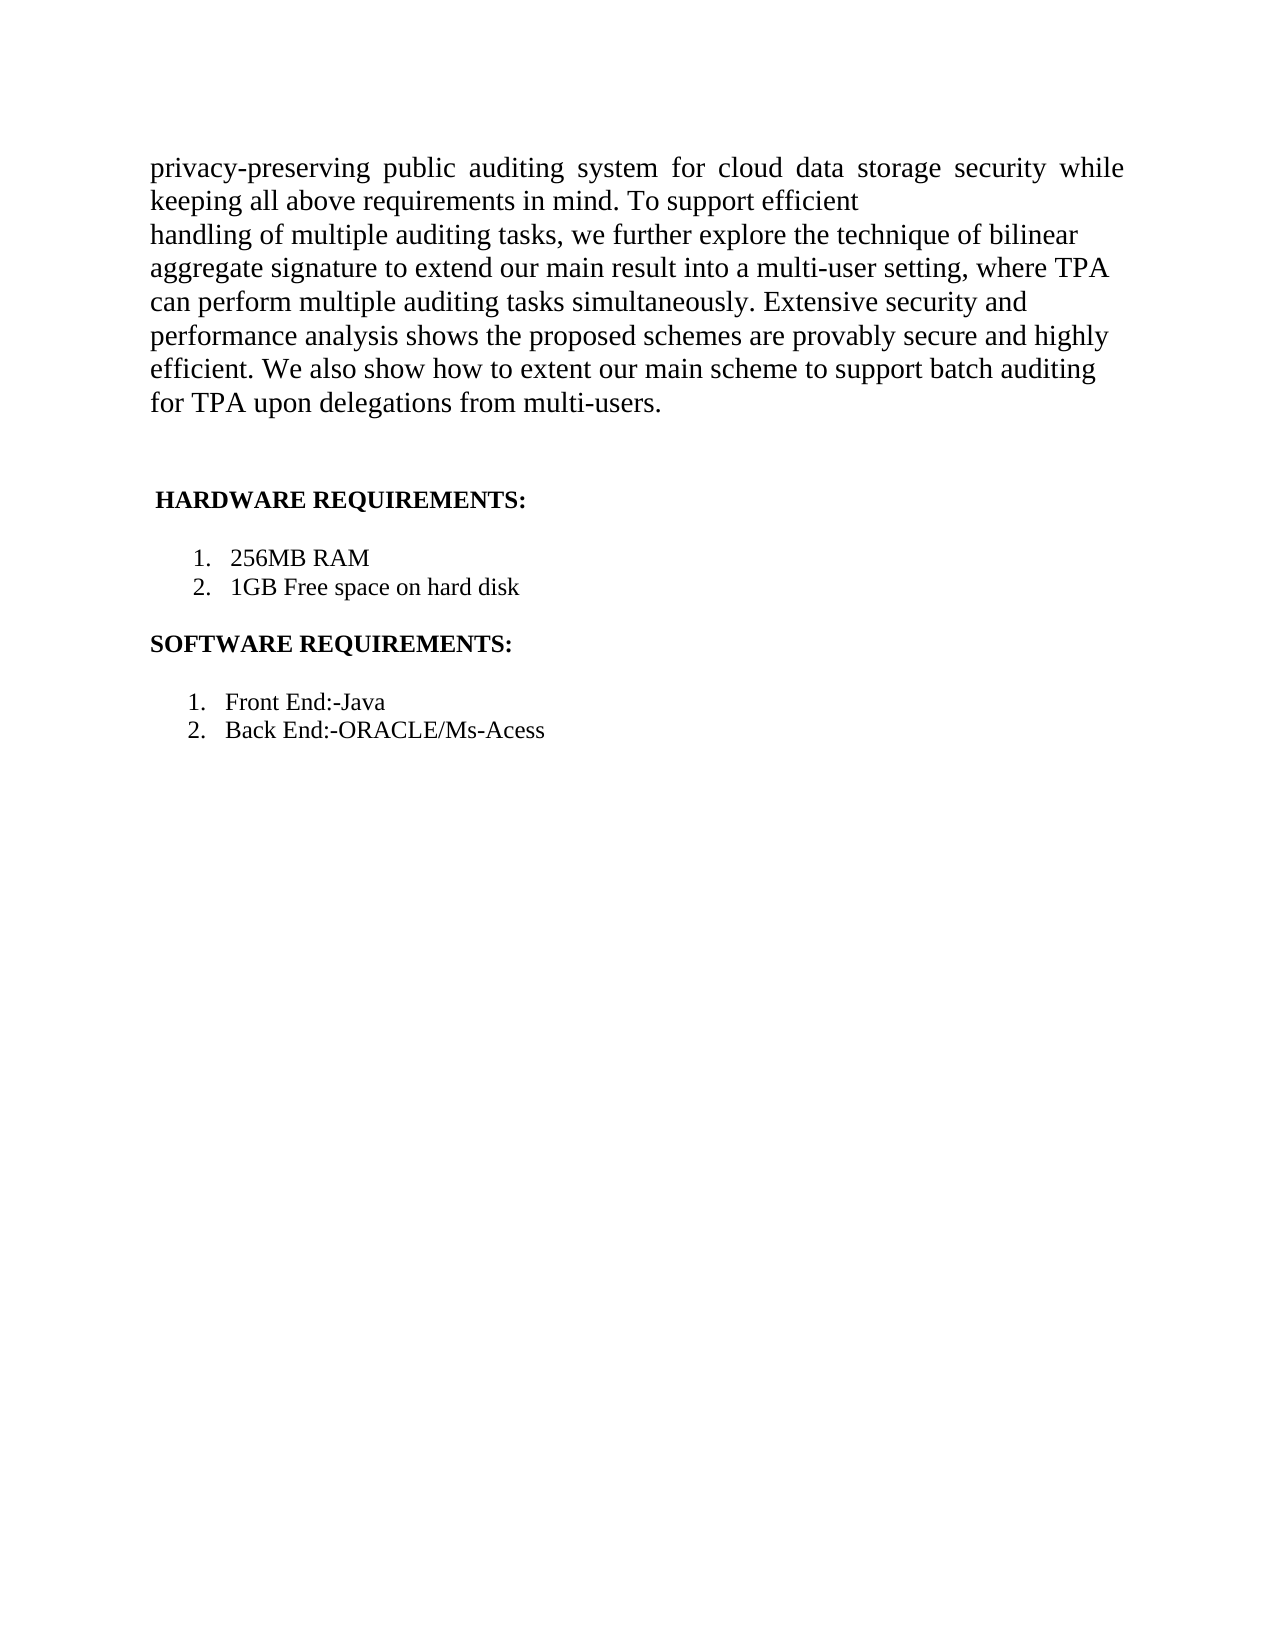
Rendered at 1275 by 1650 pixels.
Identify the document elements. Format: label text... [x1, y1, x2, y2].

list 256MB RAM [193, 543, 1125, 572]
text HARDWARE REQUIREMENTS: [155, 485, 1125, 514]
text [150, 150, 1125, 217]
list Back End:-ORACLE/Ms-Acess [187, 715, 1125, 744]
list 1GB Free space on hard disk [193, 572, 1125, 600]
text SOFTWARE REQUIREMENTS: [150, 629, 1125, 658]
text handling of multiple auditing tasks, we further explore the technique of bilinear aggregate signature to extend our main result into a multi-user setting, where TPA can perform multiple auditing tasks simultaneously. Extensive security and performance analysis shows the proposed schemes are provably secure and highly efficient. We also show how to extent our main scheme to support batch auditing for TPA upon delegations from multi-users. [150, 217, 1125, 418]
list Front End:-Java [187, 687, 1125, 715]
